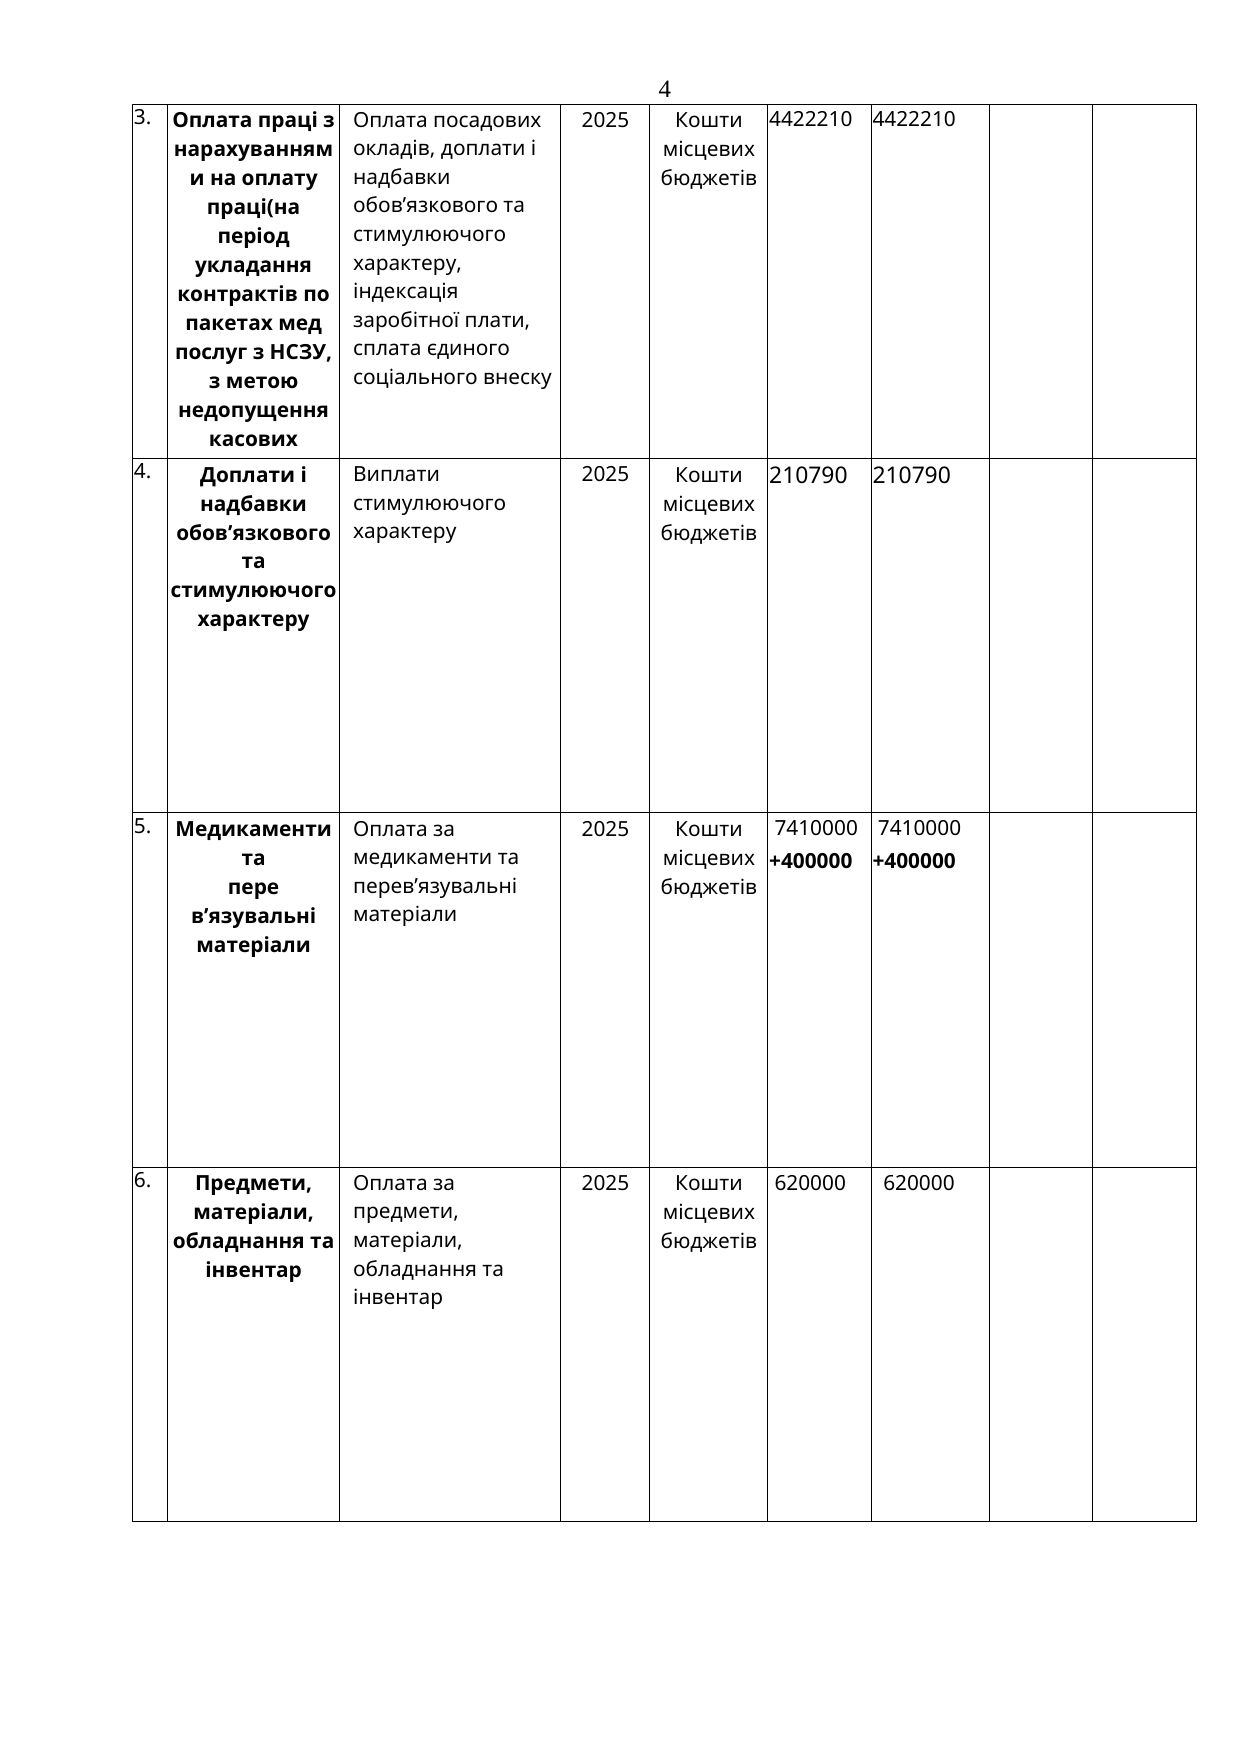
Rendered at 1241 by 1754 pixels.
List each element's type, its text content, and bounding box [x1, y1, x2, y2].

table_cell 4. [133, 459, 167, 812]
table_cell [990, 459, 1092, 812]
table_cell [1093, 813, 1196, 1167]
table_cell 6. [133, 1168, 167, 1521]
table_cell [1093, 459, 1196, 812]
table_cell [990, 1168, 1092, 1521]
table_cell Оплата за предмети, матеріали, обладнання та інвентар [340, 1168, 560, 1521]
table_cell 210790 [768, 459, 871, 812]
table_cell [1093, 105, 1196, 458]
table_cell 7410000 +400000 [872, 813, 989, 1167]
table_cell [650, 105, 767, 458]
table_cell Медикаменти та перев’язувальні матеріали [168, 813, 339, 1167]
table_cell Оплата за медикаменти та перев’язувальні матеріали [340, 813, 560, 1167]
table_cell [650, 1168, 767, 1521]
table_cell 3. [133, 105, 167, 458]
table_cell 4422210 [872, 105, 989, 458]
table_cell 7410000 +400000 [768, 813, 871, 1167]
table_cell Предмети, матеріали, обладнання та інвентар [168, 1168, 339, 1521]
table_cell 620000 [872, 1168, 989, 1521]
table_cell 4422210 [768, 105, 871, 458]
table_cell Кошти місцевих бюджетів [650, 459, 767, 812]
table_cell Оплата посадових окладів, доплати і надбавки обов’язкового та стимулюючого характеру, індексація заробітної плати, сплата єдиного соціального внеску [340, 105, 560, 458]
table_cell 2025 [561, 459, 649, 812]
table_cell Доплати і надбавки обов’язкового та стимулюючого характеру [168, 459, 339, 812]
table_cell Кошти місцевих бюджетів [650, 813, 767, 1167]
table_cell Оплата праці з нарахуваннями на оплату праці(на період укладання контрактів по пакетах мед послуг з НСЗУ, з метою недопущення касових розривів) [168, 105, 339, 458]
table_cell 620000 [768, 1168, 871, 1521]
table_cell 2025 [561, 813, 649, 1167]
table_cell 210790 [872, 459, 989, 812]
table_cell [990, 105, 1092, 458]
table_cell 2025 [561, 105, 649, 458]
table_cell [1093, 1168, 1196, 1521]
table_cell 5. [133, 813, 167, 1167]
table_cell Виплати стимулюючого характеру [340, 459, 560, 812]
table_cell [990, 813, 1092, 1167]
table_cell 2025 [561, 1168, 649, 1521]
